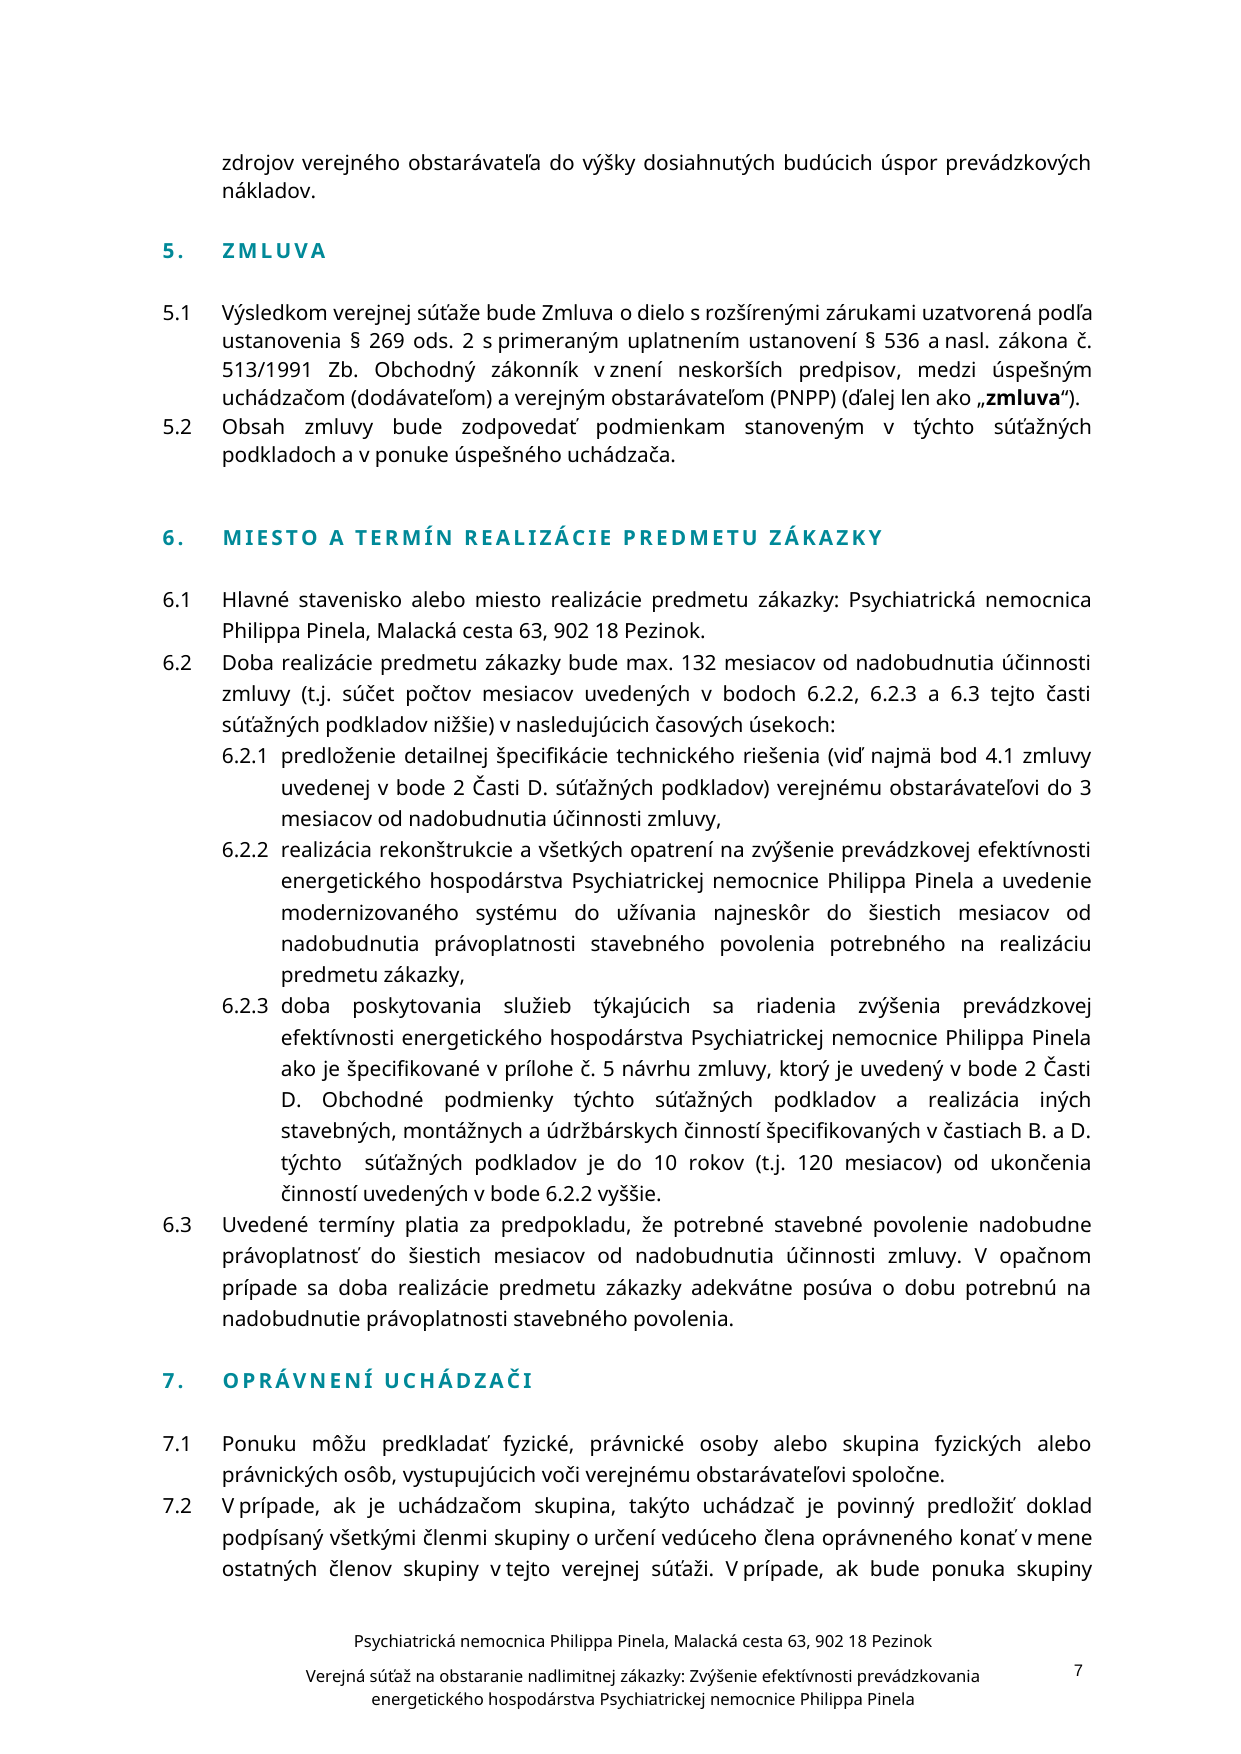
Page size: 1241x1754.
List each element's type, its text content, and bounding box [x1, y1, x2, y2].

subtitle Výsledkom verejnej súťaže bude Zmluva o dielo s rozšírenými zárukami uzatvorená podľa ustanovenia § 269 ods. 2 s primeraným uplatnením ustanovení § 536 a nasl. zákona č. 513/1991 Zb. Obchodný zákonník v znení neskorších predpisov, medzi úspešným uchádzačom (dodávateľom) a verejným obstarávateľom (PNPP) (ďalej len ako „zmluva“). [162, 298, 1093, 412]
text Oprávnení uchádzači [162, 1367, 1093, 1395]
subtitle predloženie detailnej špecifikácie technického riešenia (viď najmä bod 4.1 zmluvy uvedenej v bode 2 Časti D. súťažných podkladov) verejnému obstarávateľovi do 3 mesiacov od nadobudnutia účinnosti zmluvy, [222, 742, 1093, 832]
text Zmluva [162, 236, 1093, 264]
subtitle Hlavné stavenisko alebo miesto realizácie predmetu zákazky: Psychiatrická nemocnica Philippa Pinela, Malacká cesta 63, 902 18 Pezinok. [162, 585, 1093, 645]
subtitle realizácia rekonštrukcie a všetkých opatrení na zvýšenie prevádzkovej efektívnosti energetického hospodárstva Psychiatrickej nemocnice Philippa Pinela a uvedenie modernizovaného systému do užívania najneskôr do šiestich mesiacov od nadobudnutia právoplatnosti stavebného povolenia potrebného na realizáciu predmetu zákazky, [222, 835, 1093, 989]
text Miesto a termín realizácie predmetu zákazky [162, 523, 1093, 551]
subtitle Obsah zmluvy bude zodpovedať podmienkam stanoveným v týchto súťažných podkladoch a v ponuke úspešného uchádzača. [162, 412, 1093, 469]
subtitle doba poskytovania služieb týkajúcich sa riadenia zvýšenia prevádzkovej efektívnosti energetického hospodárstva Psychiatrickej nemocnice Philippa Pinela ako je špecifikované v prílohe č. 5 návrhu zmluvy, ktorý je uvedený v bode 2 Časti D. Obchodné podmienky týchto súťažných podkladov a realizácia iných stavebných, montážnych a údržbárskych činností špecifikovaných v častiach B. a D. týchto súťažných podkladov je do 10 rokov (t.j. 120 mesiacov) od ukončenia činností uvedených v bode 6.2.2 vyššie. [222, 992, 1093, 1207]
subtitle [162, 148, 1093, 204]
subtitle Doba realizácie predmetu zákazky bude max. 132 mesiacov od nadobudnutia účinnosti zmluvy (t.j. súčet počtov mesiacov uvedených v bodoch 6.2.2, 6.2.3 a 6.3 tejto časti súťažných podkladov nižšie) v nasledujúcich časových úsekoch: [162, 648, 1093, 739]
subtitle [162, 1492, 1093, 1582]
subtitle Uvedené termíny platia za predpokladu, že potrebné stavebné povolenie nadobudne právoplatnosť do šiestich mesiacov od nadobudnutia účinnosti zmluvy. V opačnom prípade sa doba realizácie predmetu zákazky adekvátne posúva o dobu potrebnú na nadobudnutie právoplatnosti stavebného povolenia. [162, 1210, 1093, 1332]
subtitle Ponuku môžu predkladať fyzické, právnické osoby alebo skupina fyzických alebo právnických osôb, vystupujúcich voči verejnému obstarávateľovi spoločne. [162, 1429, 1093, 1489]
